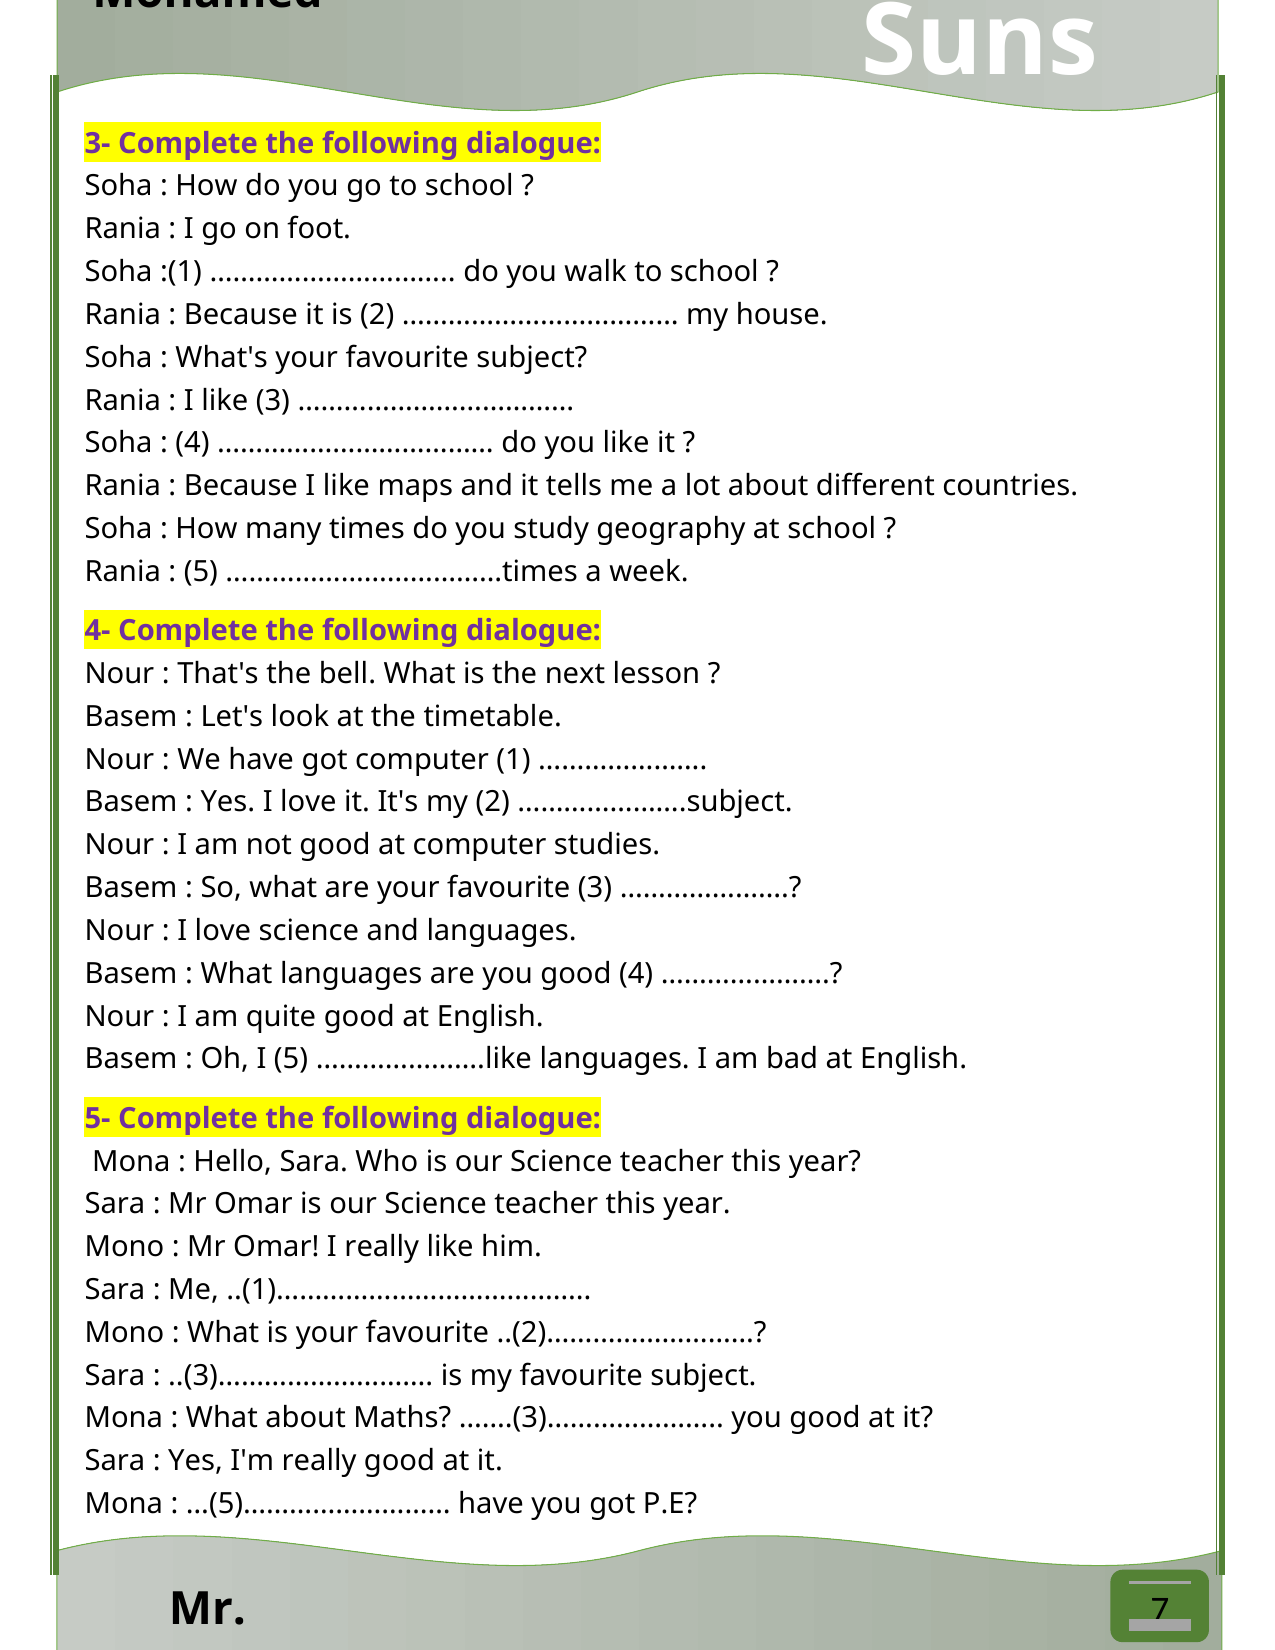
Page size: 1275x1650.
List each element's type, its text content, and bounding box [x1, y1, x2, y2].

text Nour : I am quite good at English. [84, 995, 1191, 1034]
text Mona : What about Maths? …….(3)………………….. you good at it? [84, 1397, 1191, 1436]
text Basem : So, what are your favourite (3) ………………….? [84, 866, 1191, 906]
text Soha :(1) ………………………….. do you walk to school ? [84, 250, 1191, 290]
text 4- Complete the following dialogue: Nour : That's the bell. What is the next lesson ? [84, 609, 1191, 692]
text Sara : Me, ..(1)………………………………….. [84, 1268, 1191, 1308]
text Basem : Yes. I love it. It's my (2) ………………….subject. [84, 781, 1191, 820]
text Nour : I am not good at computer studies. [84, 823, 1191, 863]
text Soha : What's your favourite subject? [84, 336, 1191, 376]
text Soha : How many times do you study geography at school ? [84, 507, 1191, 547]
text Basem : What languages are you good (4) ………………….? [84, 952, 1191, 992]
text Rania : I go on foot. [84, 207, 1191, 247]
text Soha : (4) ……………………………… do you like it ? [84, 422, 1191, 461]
text Mona : …(5)……………………… have you got P.E? [84, 1482, 1191, 1522]
text 5- Complete the following dialogue: Mona : Hello, Sara. Who is our Science teacher this year? [84, 1097, 1191, 1179]
text Rania : Because it is (2) ……………………………… my house. [84, 293, 1191, 333]
text Sara : Mr Omar is our Science teacher this year. [84, 1183, 1191, 1222]
text Basem : Oh, I (5) ………………….like languages. I am bad at English. [84, 1038, 1191, 1077]
text 3- Complete the following dialogue: Soha : How do you go to school ? [84, 122, 1191, 204]
text Rania : I like (3) ……………………………… [84, 379, 1191, 418]
text Sara : Yes, I'm really good at it. [84, 1439, 1191, 1479]
text Sara : ..(3)………………………. is my favourite subject. [84, 1354, 1191, 1394]
text Nour : We have got computer (1) …………………. [84, 738, 1191, 778]
text Mono : Mr Omar! I really like him. [84, 1226, 1191, 1265]
text Basem : Let's look at the timetable. [84, 695, 1191, 735]
text Rania : (5) ………………………………times a week. [84, 550, 1191, 590]
text Rania : Because I like maps and it tells me a lot about different countries. [84, 464, 1191, 504]
text Nour : I love science and languages. [84, 909, 1191, 949]
text Mono : What is your favourite ..(2)………………………? [84, 1311, 1191, 1351]
